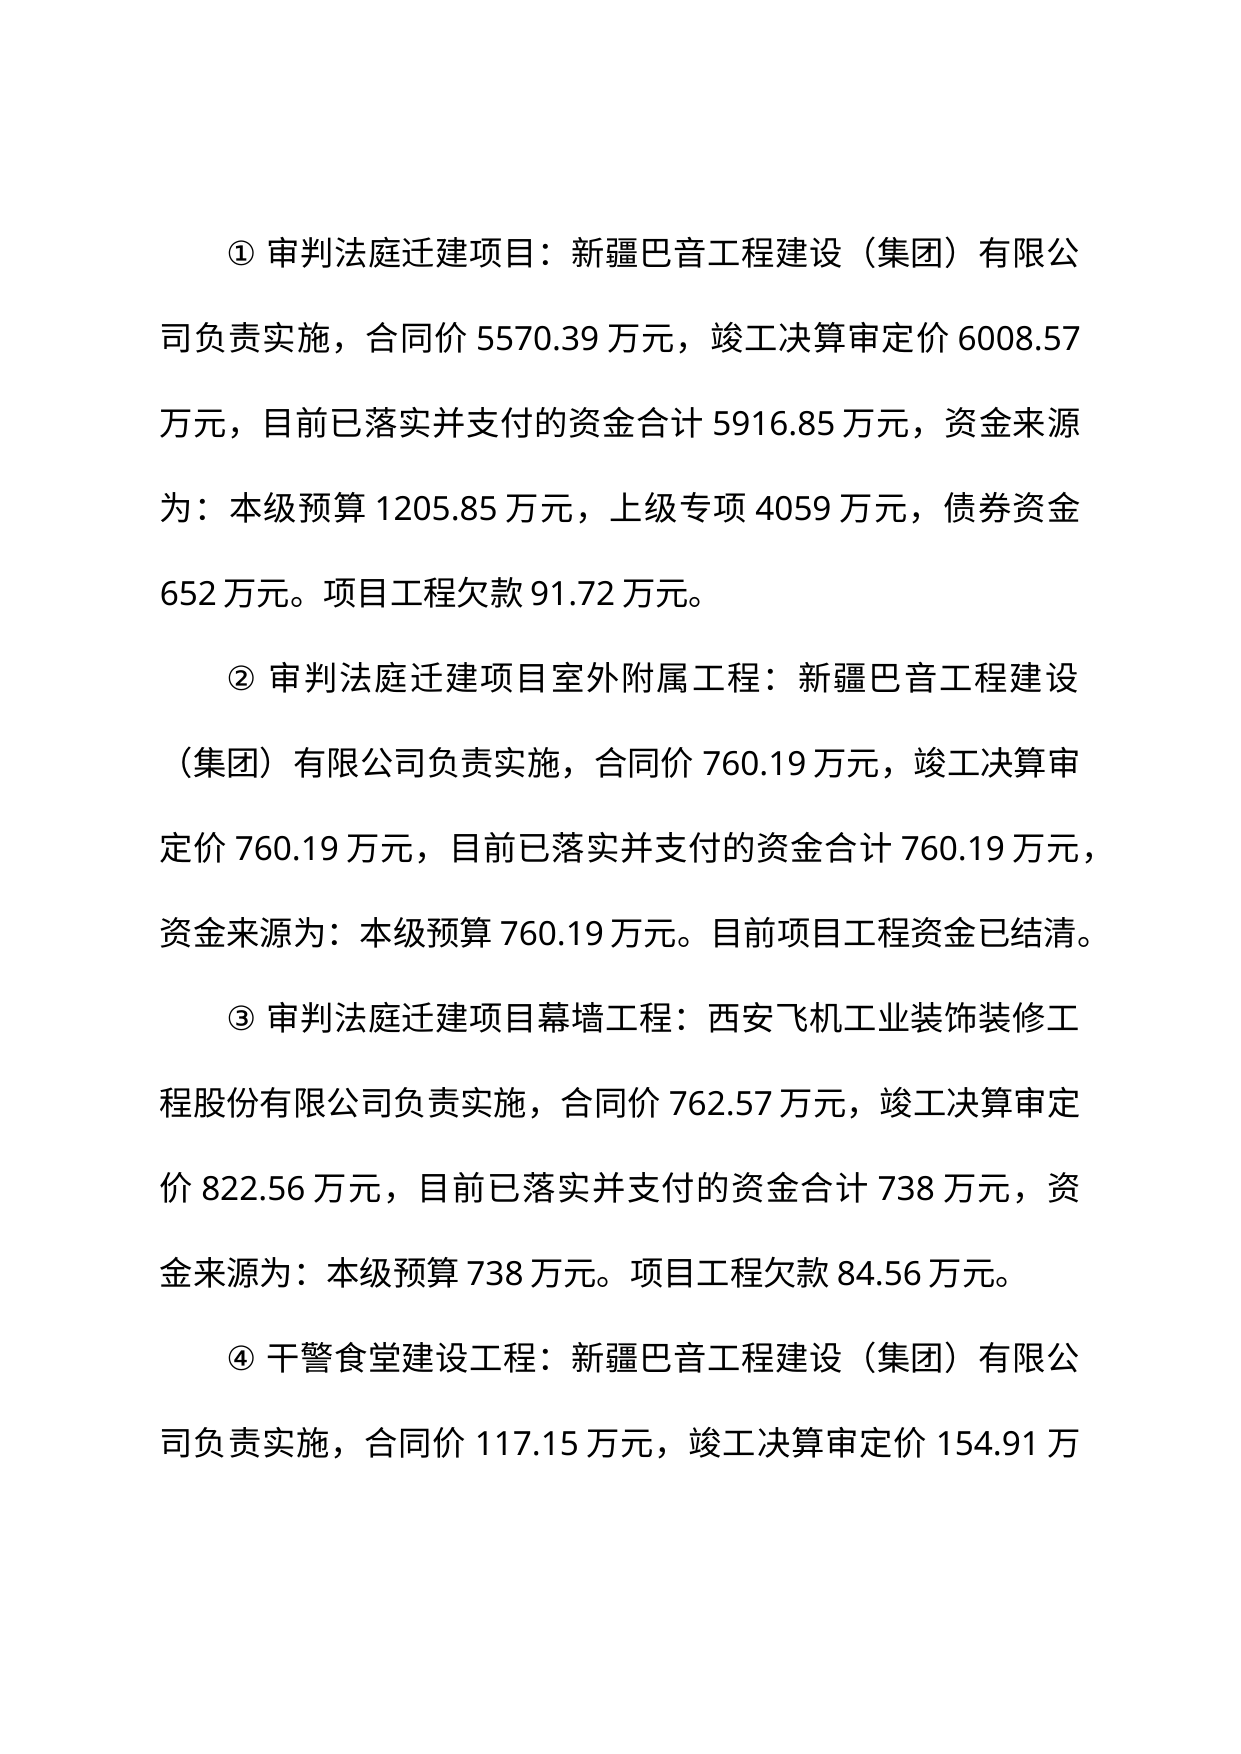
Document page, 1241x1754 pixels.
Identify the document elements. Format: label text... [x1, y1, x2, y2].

text ② 审判法庭迁建项目室外附属工程：新疆巴音工程建设（集团）有限公司负责实施，合同价760.19万元，竣工决算审定价760.19万元，目前已落实并支付的资金合计760.19万元，资金来源为：本级预算760.19万元。目前项目工程资金已结清。 [159, 634, 1081, 974]
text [159, 1314, 1081, 1484]
text ③ 审判法庭迁建项目幕墙工程：西安飞机工业装饰装修工程股份有限公司负责实施，合同价762.57万元，竣工决算审定价822.56万元，目前已落实并支付的资金合计738万元，资金来源为：本级预算738万元。项目工程欠款84.56万元。 [159, 974, 1081, 1314]
text ① 审判法庭迁建项目：新疆巴音工程建设（集团）有限公司负责实施，合同价5570.39万元，竣工决算审定价6008.57万元，目前已落实并支付的资金合计5916.85万元，资金来源为：本级预算1205.85万元，上级专项4059万元，债券资金652万元。项目工程欠款91.72万元。 [159, 209, 1081, 634]
